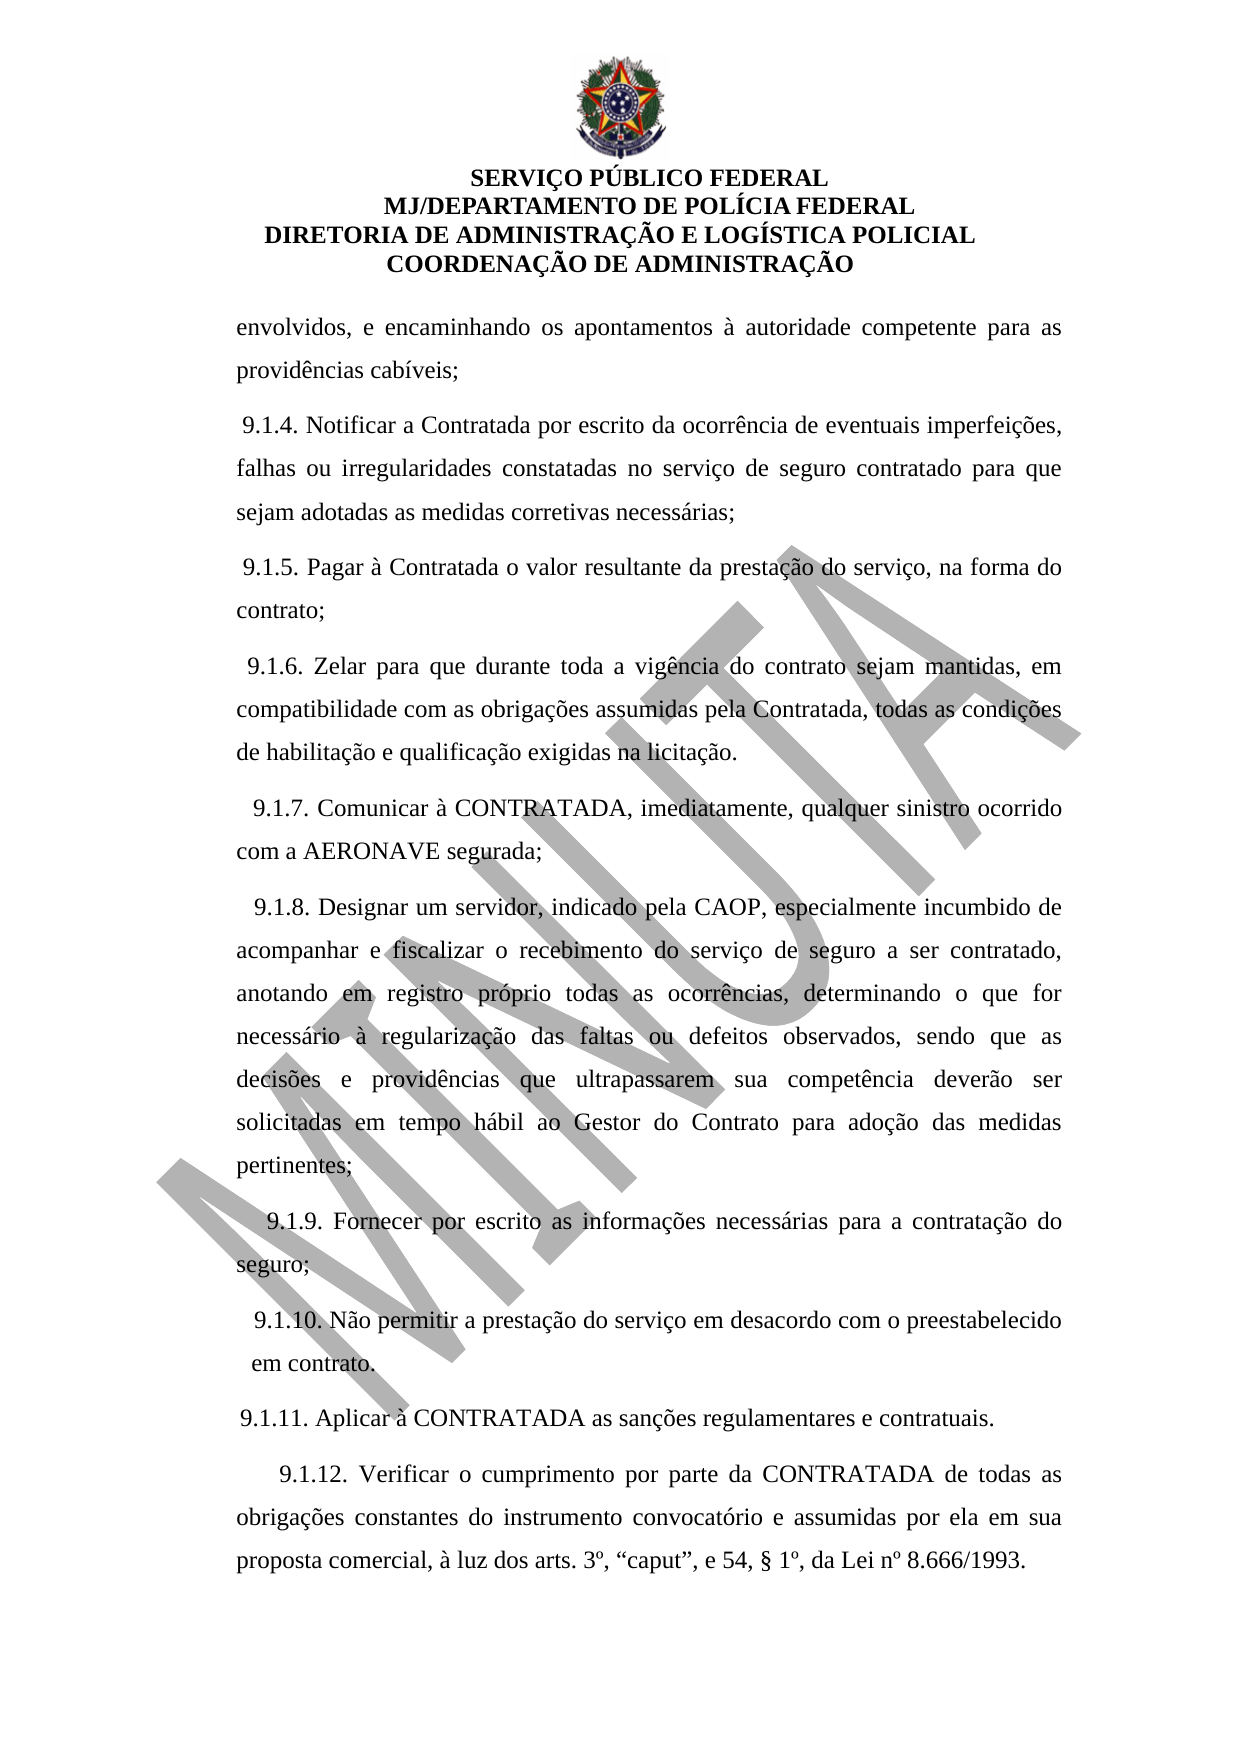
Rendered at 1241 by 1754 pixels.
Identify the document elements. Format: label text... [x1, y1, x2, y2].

text 9.1.11. Aplicar à CONTRATADA as sanções regulamentares e contratuais. [177, 1403, 1063, 1432]
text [177, 312, 1063, 383]
text 9.1.9. Fornecer por escrito as informações necessárias para a contratação do seguro; [207, 1206, 1063, 1278]
text 9.1.12. Verificar o cumprimento por parte da CONTRATADA de todas as obrigações constantes do instrumento convocatório e assumidas por ela em sua proposta comercial, à luz dos arts. 3º, “caput”, e 54, § 1º, da Lei nº 8.666/1993. [177, 1459, 1063, 1574]
text 9.1.6. Zelar para que durante toda a vigência do contrato sejam mantidas, em compatibilidade com as obrigações assumidas pela Contratada, todas as condições de habilitação e qualificação exigidas na licitação. [207, 651, 1063, 766]
text 9.1.7. Comunicar à CONTRATADA, imediatamente, qualquer sinistro ocorrido com a AERONAVE segurada; [177, 793, 1063, 865]
text 9.1.8. Designar um servidor, indicado pela CAOP, especialmente incumbido de acompanhar e fiscalizar o recebimento do serviço de seguro a ser contratado, anotando em registro próprio todas as ocorrências, determinando o que for necessário à regularização das faltas ou defeitos observados, sendo que as decisões e providências que ultrapassarem sua competência deverão ser solicitadas em tempo hábil ao Gestor do Contrato para adoção das medidas pertinentes; [177, 892, 1063, 1179]
text 9.1.10. Não permitir a prestação do serviço em desacordo com o preestabelecido em contrato. [162, 1305, 1063, 1377]
text 9.1.4. Notificar a Contratada por escrito da ocorrência de eventuais imperfeições, falhas ou irregularidades constatadas no serviço de seguro contratado para que sejam adotadas as medidas corretivas necessárias; [207, 410, 1063, 525]
text 9.1.5. Pagar à Contratada o valor resultante da prestação do serviço, na forma do contrato; [177, 552, 1063, 624]
